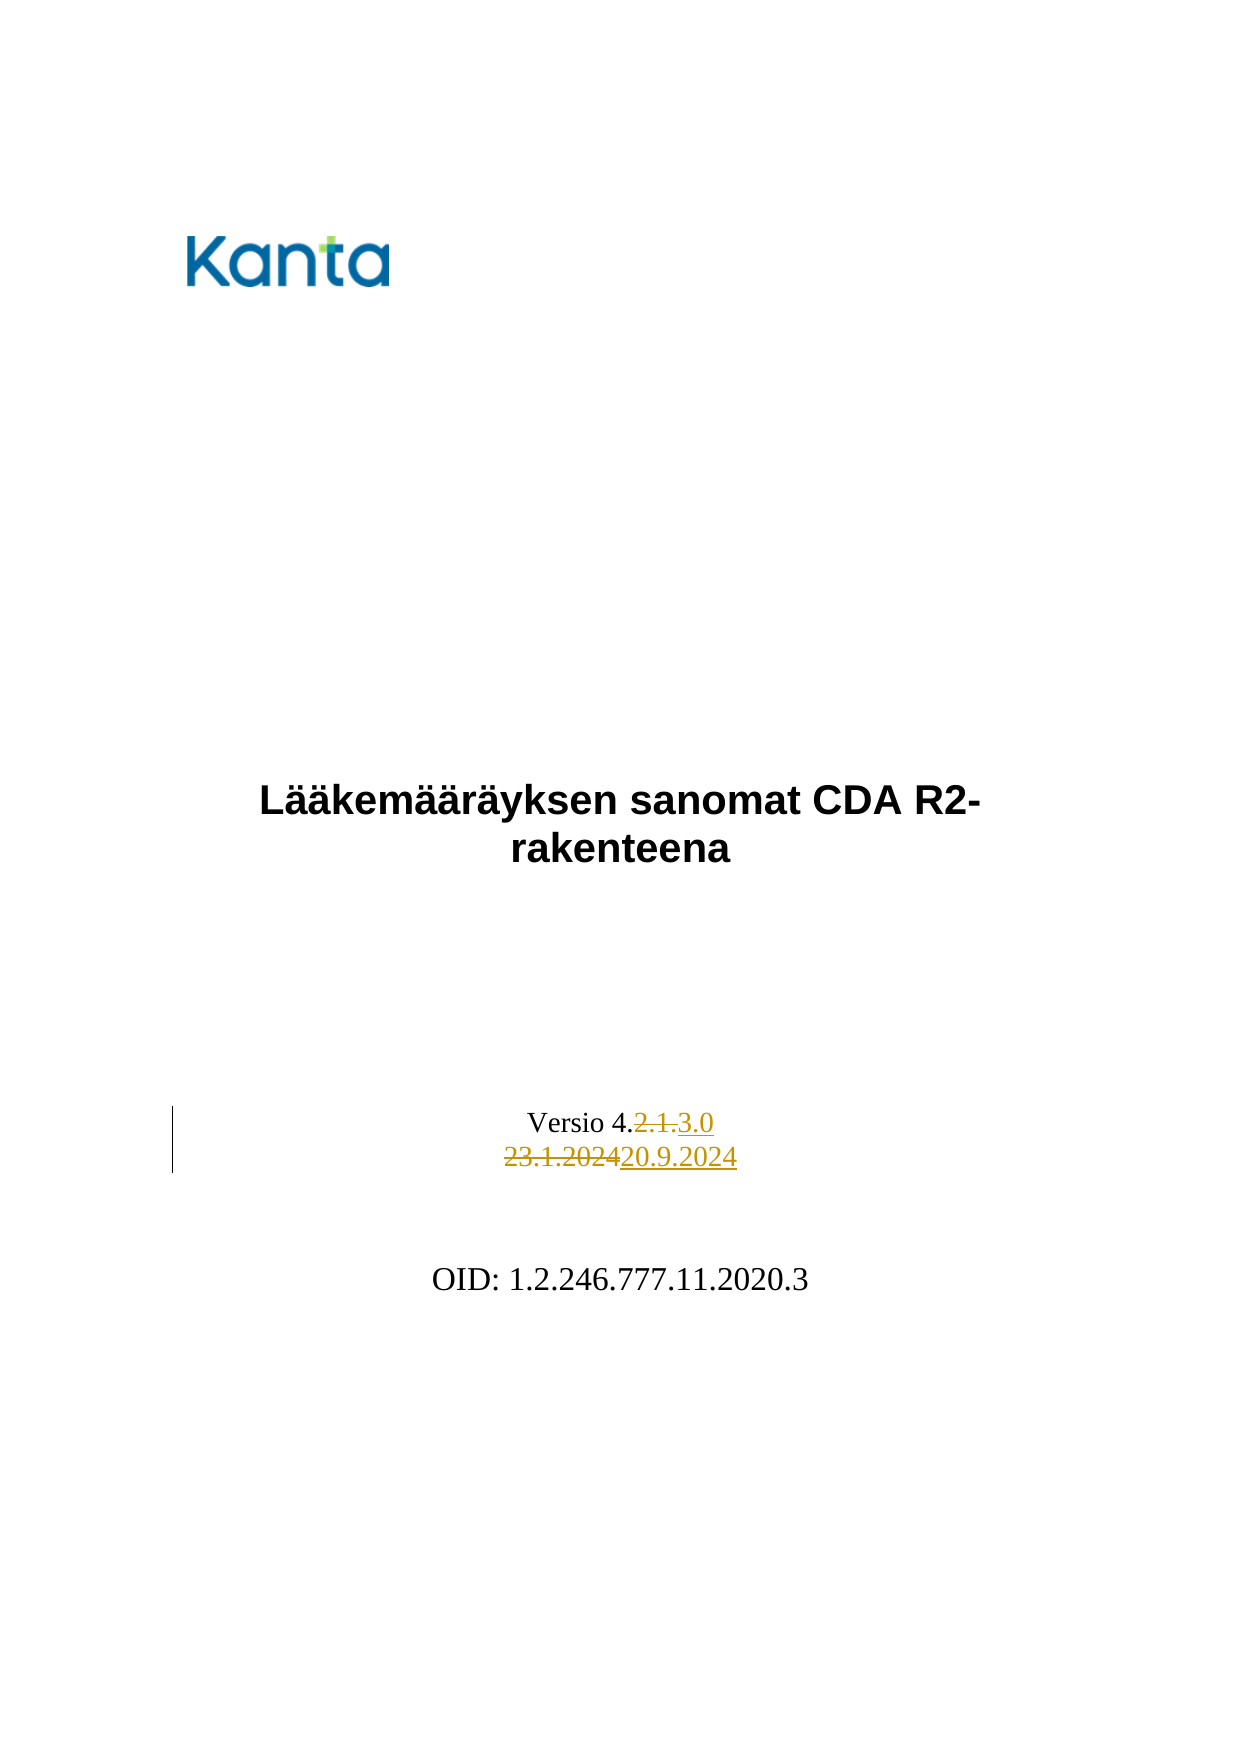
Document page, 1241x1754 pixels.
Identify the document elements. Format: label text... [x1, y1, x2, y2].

text Versio 4. [187, 1106, 1053, 1139]
picture [187, 236, 389, 287]
text Lääkemääräyksen sanomat CDA R2-rakenteena [187, 775, 1053, 871]
text OID: 1.2.246.777.11.2020.3 [187, 1259, 1053, 1297]
